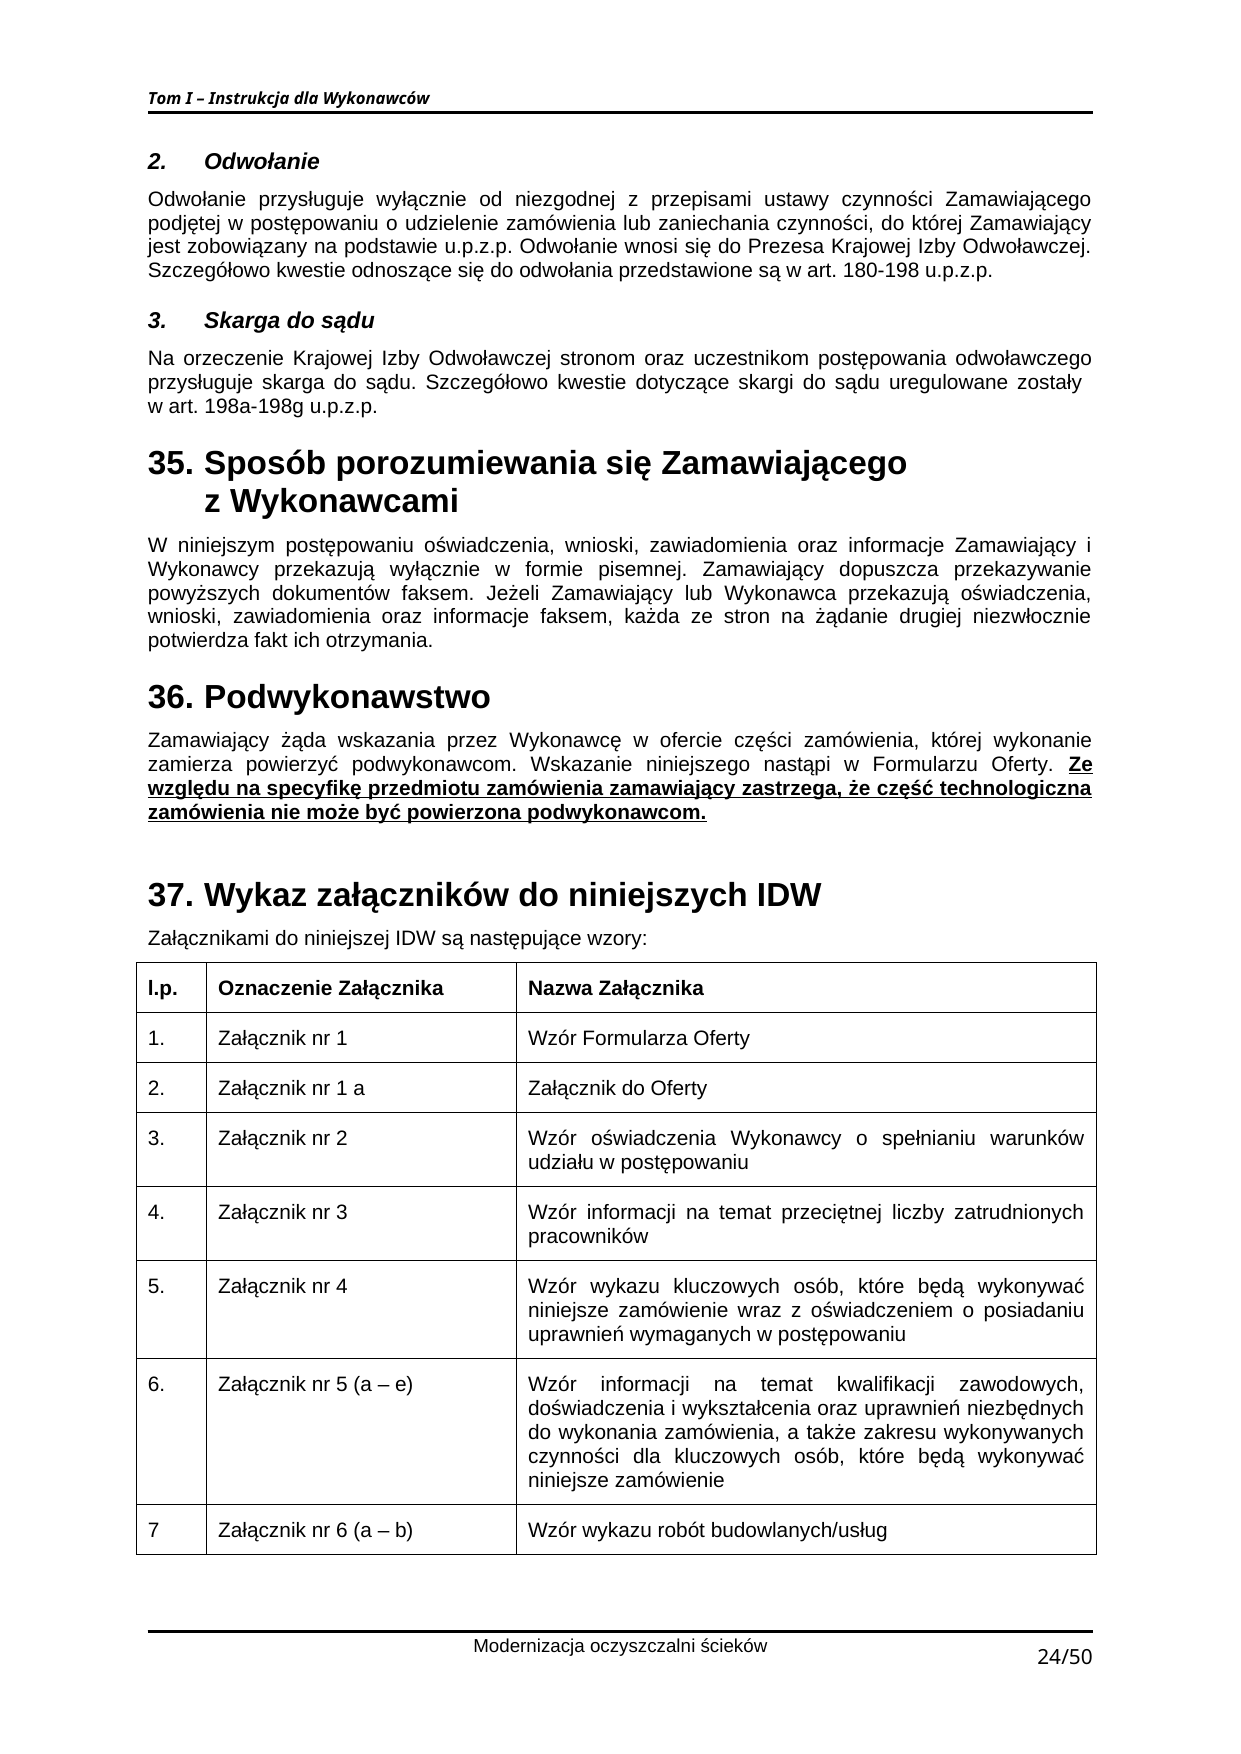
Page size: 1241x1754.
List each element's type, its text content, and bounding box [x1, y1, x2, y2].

text Na orzeczenie Krajowej Izby Odwoławczej stronom oraz uczestnikom postępowania odwoławczego przysługuje skarga do sądu. Szczegółowo kwestie dotyczące skargi do sądu uregulowane zostały w art. 198a-198g u.p.z.p. [148, 346, 1093, 418]
table_cell Załącznik nr 3 [207, 1187, 516, 1260]
text Zamawiający żąda wskazania przez Wykonawcę w ofercie części zamówienia, której wykonanie zamierza powierzyć podwykonawcom. Wskazanie niniejszego nastąpi w Formularzu Oferty. Ze względu na specyfikę przedmiotu zamówienia zamawiający zastrzega, że część technologiczna zamówienia nie może być powierzona podwykonawcom. [148, 728, 1093, 824]
table_cell Wzór informacji na temat przeciętnej liczby zatrudnionych pracowników [517, 1187, 1096, 1260]
table_cell Załącznik nr 6 (a – b) [207, 1505, 516, 1554]
subtitle 3. Skarga do sądu [148, 307, 1093, 334]
subtitle 36. Podwykonawstwo [148, 677, 1093, 716]
table_cell Wzór informacji na temat kwalifikacji zawodowych, doświadczenia i wykształcenia oraz uprawnień niezbędnych do wykonania zamówienia, a także zakresu wykonywanych czynności dla kluczowych osób, które będą wykonywać niniejsze zamówienie [517, 1359, 1096, 1504]
text W niniejszym postępowaniu oświadczenia, wnioski, zawiadomienia oraz informacje Zamawiający i Wykonawcy przekazują wyłącznie w formie pisemnej. Zamawiający dopuszcza przekazywanie powyższych dokumentów faksem. Jeżeli Zamawiający lub Wykonawca przekazują oświadczenia, wnioski, zawiadomienia oraz informacje faksem, każda ze stron na żądanie drugiej niezwłocznie potwierdza fakt ich otrzymania. [148, 532, 1093, 652]
subtitle 35. Sposób porozumiewania się Zamawiającego z Wykonawcami [148, 443, 1093, 520]
table_cell Wzór oświadczenia Wykonawcy o spełnianiu warunków udziału w postępowaniu [517, 1113, 1096, 1186]
table_cell 3. [137, 1113, 206, 1186]
table_cell 7 [137, 1505, 206, 1554]
table_cell Wzór wykazu robót budowlanych/usług [517, 1505, 1096, 1554]
text Odwołanie przysługuje wyłącznie od niezgodnej z przepisami ustawy czynności Zamawiającego podjętej w postępowaniu o udzielenie zamówienia lub zaniechania czynności, do której Zamawiający jest zobowiązany na podstawie u.p.z.p. Odwołanie wnosi się do Prezesa Krajowej Izby Odwoławczej. Szczegółowo kwestie odnoszące się do odwołania przedstawione są w art. 180-198 u.p.z.p. [148, 186, 1093, 282]
table_cell Załącznik nr 1 [207, 1013, 516, 1062]
table_header Oznaczenie Załącznika [207, 963, 516, 1012]
subtitle 2. Odwołanie [148, 148, 1093, 174]
table_cell 5. [137, 1261, 206, 1358]
subtitle 37. Wykaz załączników do niniejszych IDW [148, 875, 1093, 913]
table_cell Wzór Formularza Oferty [517, 1013, 1096, 1062]
table_cell 2. [137, 1063, 206, 1112]
table_cell 6. [137, 1359, 206, 1504]
table_header Nazwa Załącznika [517, 963, 1096, 1012]
text Załącznikami do niniejszej IDW są następujące wzory: [148, 926, 1093, 950]
table_cell Załącznik nr 5 (a – e) [207, 1359, 516, 1504]
table_cell Załącznik nr 2 [207, 1113, 516, 1186]
table_cell Załącznik do Oferty [517, 1063, 1096, 1112]
table_cell Załącznik nr 4 [207, 1261, 516, 1358]
table_header l.p. [137, 963, 206, 1012]
table_cell Załącznik nr 1 a [207, 1063, 516, 1112]
table_cell 4. [137, 1187, 206, 1260]
table_cell 1. [137, 1013, 206, 1062]
table_cell Wzór wykazu kluczowych osób, które będą wykonywać niniejsze zamówienie wraz z oświadczeniem o posiadaniu uprawnień wymaganych w postępowaniu [517, 1261, 1096, 1358]
